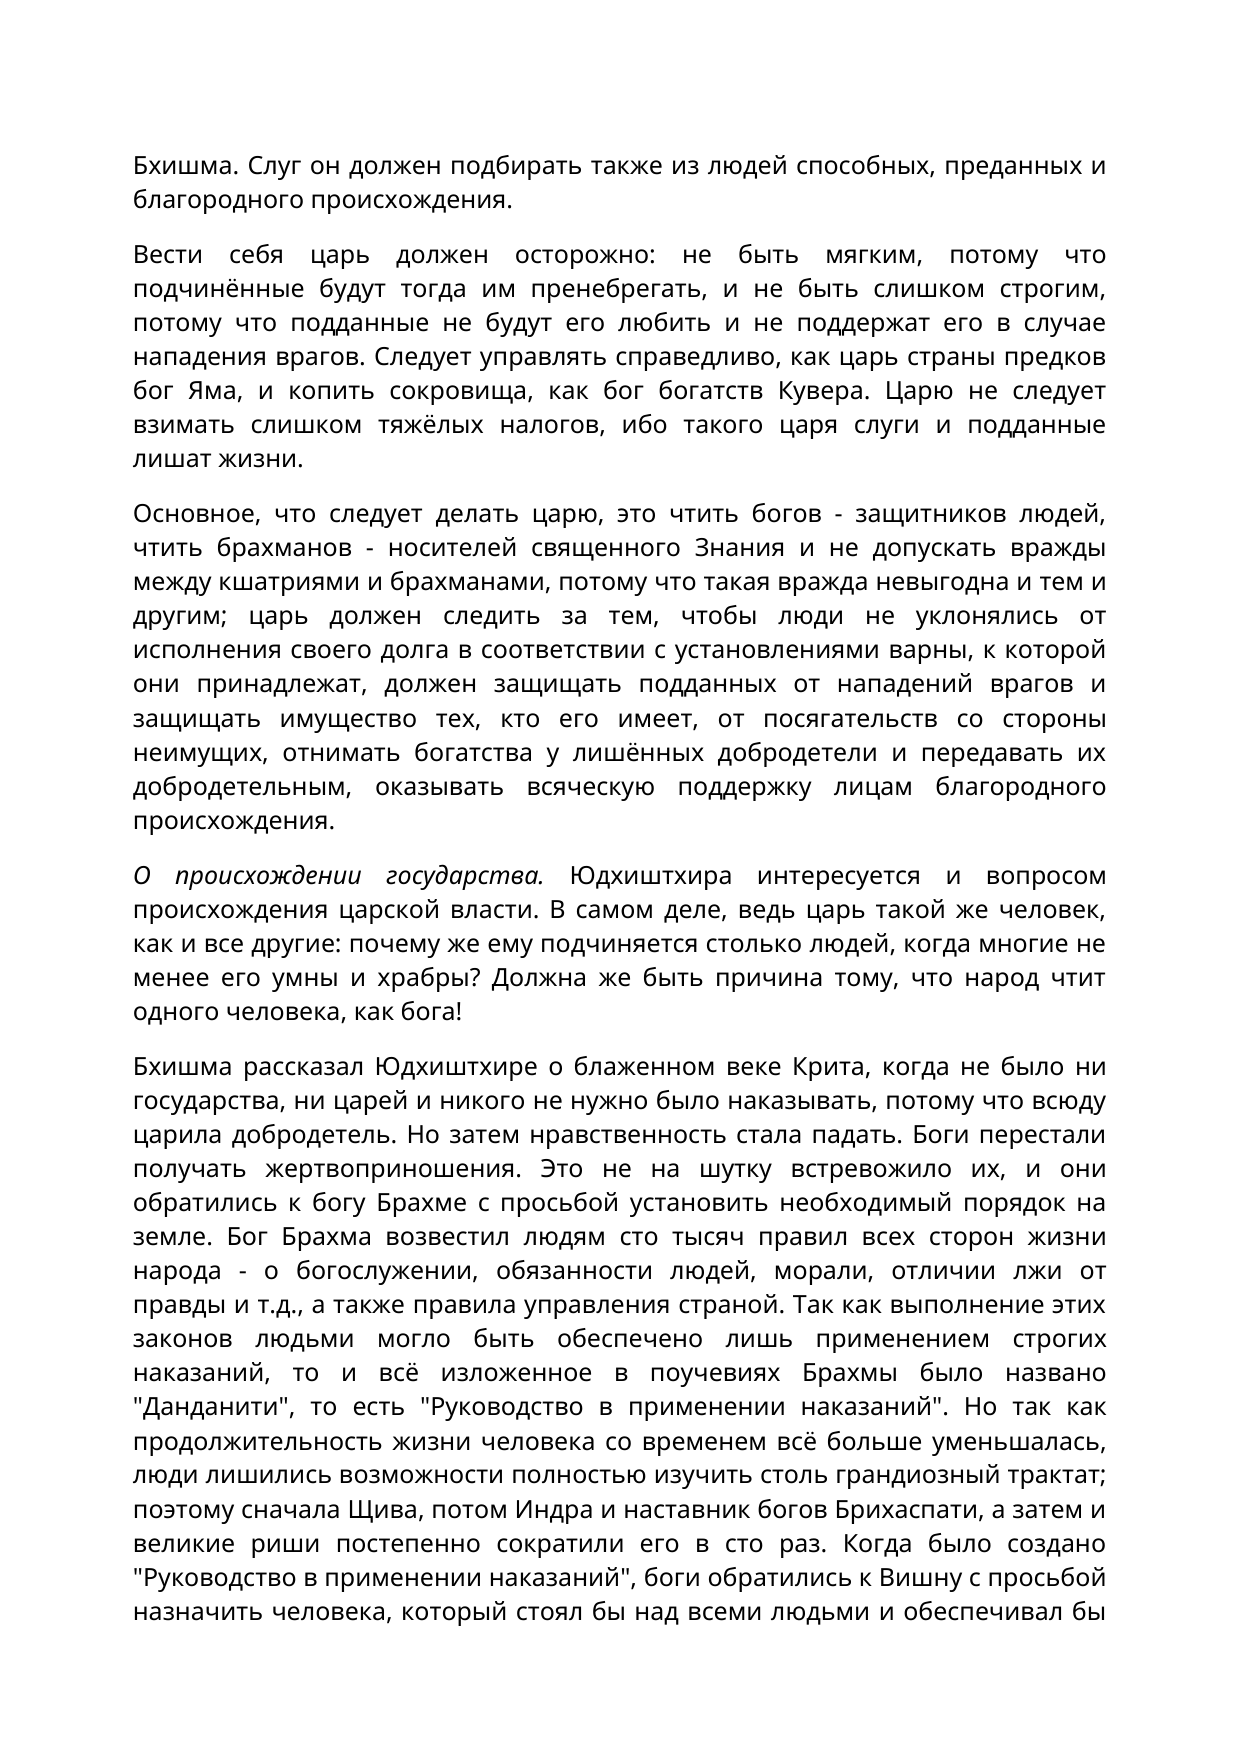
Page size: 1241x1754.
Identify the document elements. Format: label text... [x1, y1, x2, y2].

text Вести себя царь должен осторожно: не быть мягким, потому что подчинённые будут тогда им пренебрегать, и не быть слишком строгим, потому что подданные не будут его любить и не поддержат его в случае нападения врагов. Следует управлять справедливо, как царь страны предков бог Яма, и копить сокровища, как бог богатств Кувера. Царю не следует взимать слишком тяжёлых налогов, ибо такого царя слуги и подданные лишат жизни. [133, 237, 1108, 475]
text Основное, что следует делать царю, это чтить богов - защитников людей, чтить брахманов - носителей священного Знания и не допускать вражды между кшатриями и брахманами, потому что такая вражда невыгодна и тем и другим; царь должен следить за тем, чтобы люди не уклонялись от исполнения своего долга в соответствии с установлениями варны, к которой они принадлежат, должен защищать подданных от нападений врагов и защищать имущество тех, кто его имеет, от посягательств со стороны неимущих, отнимать богатства у лишённых добродетели и передавать их добродетельным, оказывать всяческую поддержку лицам благородного происхождения. [133, 496, 1108, 836]
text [133, 1048, 1108, 1627]
text О происхождении государства. Юдхиштхира интересуется и вопросом происхождения царской власти. В самом деле, ведь царь такой же человек, как и все другие: почему же ему подчиняется столько людей, когда многие не менее его умны и храбры? Должна же быть причина тому, что народ чтит одного человека, как бога! [133, 857, 1108, 1028]
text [133, 148, 1108, 216]
